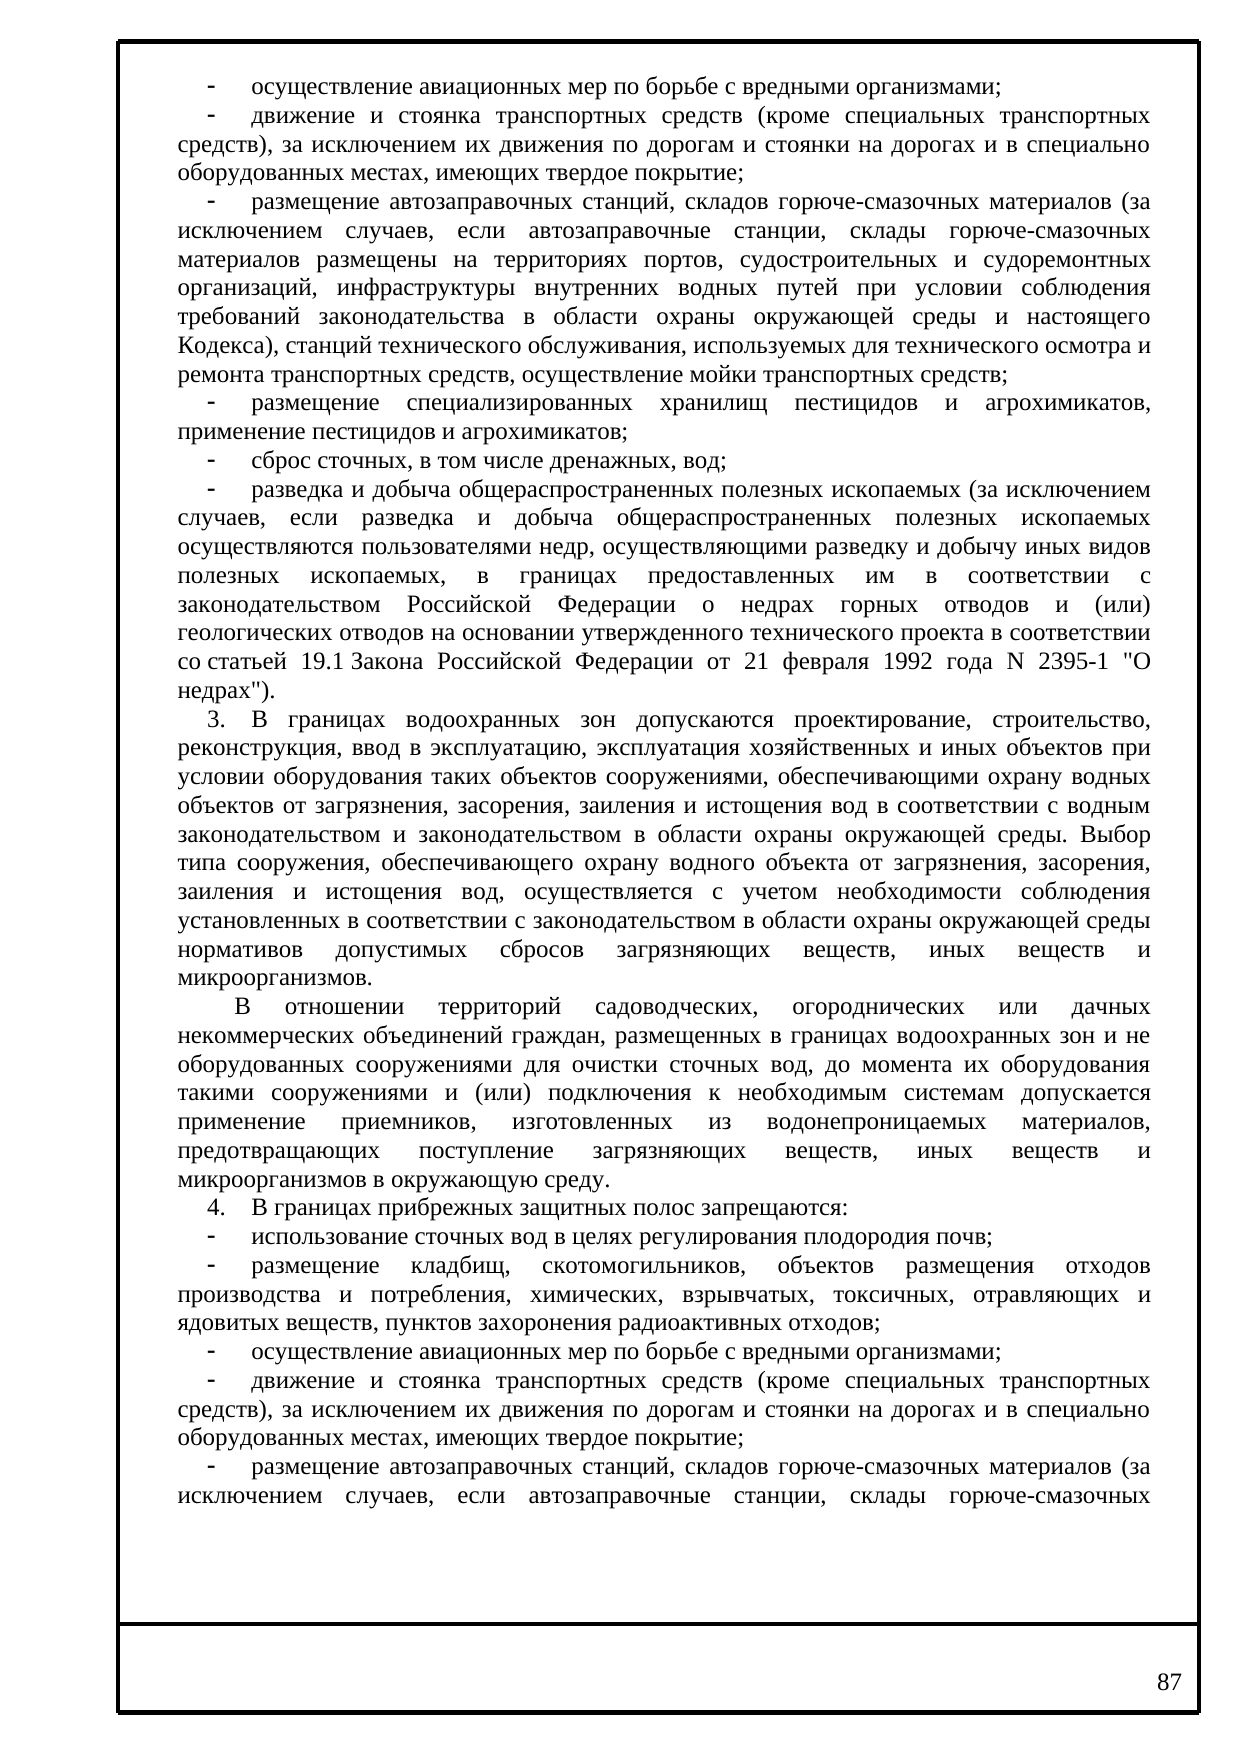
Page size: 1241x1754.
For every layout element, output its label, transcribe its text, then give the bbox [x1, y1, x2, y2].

list размещение специализированных хранилищ пестицидов и агрохимикатов, применение пестицидов и агрохимикатов; [177, 387, 1152, 445]
text В отношении территорий садоводческих, огороднических или дачных некоммерческих объединений граждан, размещенных в границах водоохранных зон и не оборудованных сооружениями для очистки сточных вод, до момента их оборудования такими сооружениями и (или) подключения к необходимым системам допускается применение приемников, изготовленных из водонепроницаемых материалов, предотвращающих поступление загрязняющих веществ, иных веществ и микроорганизмов в окружающую среду. [177, 991, 1152, 1192]
list движение и стоянка транспортных средств (кроме специальных транспортных средств), за исключением их движения по дорогам и стоянки на дорогах и в специально оборудованных местах, имеющих твердое покрытие; [177, 1365, 1152, 1451]
list сброс сточных, в том числе дренажных, вод; [177, 445, 1152, 474]
list В границах прибрежных защитных полос запрещаются: [177, 1192, 1152, 1221]
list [177, 1451, 1152, 1509]
list В границах водоохранных зон допускаются проектирование, строительство, реконструкция, ввод в эксплуатацию, эксплуатация хозяйственных и иных объектов при условии оборудования таких объектов сооружениями, обеспечивающими охрану водных объектов от загрязнения, засорения, заиления и истощения вод в соответствии с водным законодательством и законодательством в области охраны окружающей среды. Выбор типа сооружения, обеспечивающего охрану водного объекта от загрязнения, засорения, заиления и истощения вод, осуществляется с учетом необходимости соблюдения установленных в соответствии с законодательством в области охраны окружающей среды нормативов допустимых сбросов загрязняющих веществ, иных веществ и микроорганизмов. [177, 704, 1152, 991]
list разведка и добыча общераспространенных полезных ископаемых (за исключением случаев, если разведка и добыча общераспространенных полезных ископаемых осуществляются пользователями недр, осуществляющими разведку и добычу иных видов полезных ископаемых, в границах предоставленных им в соответствии с законодательством Российской Федерации о недрах горных отводов и (или) геологических отводов на основании утвержденного технического проекта в соответствии со статьей 19.1 Закона Российской Федерации от 21 февраля 1992 года N 2395-1 "О недрах"). [177, 474, 1152, 704]
list осуществление авиационных мер по борьбе с вредными организмами; [177, 71, 1152, 100]
list движение и стоянка транспортных средств (кроме специальных транспортных средств), за исключением их движения по дорогам и стоянки на дорогах и в специально оборудованных местах, имеющих твердое покрытие; [177, 100, 1152, 186]
list размещение кладбищ, скотомогильников, объектов размещения отходов производства и потребления, химических, взрывчатых, токсичных, отравляющих и ядовитых веществ, пунктов захоронения радиоактивных отходов; [177, 1250, 1152, 1336]
list осуществление авиационных мер по борьбе с вредными организмами; [177, 1336, 1152, 1365]
list использование сточных вод в целях регулирования плодородия почв; [177, 1221, 1152, 1250]
